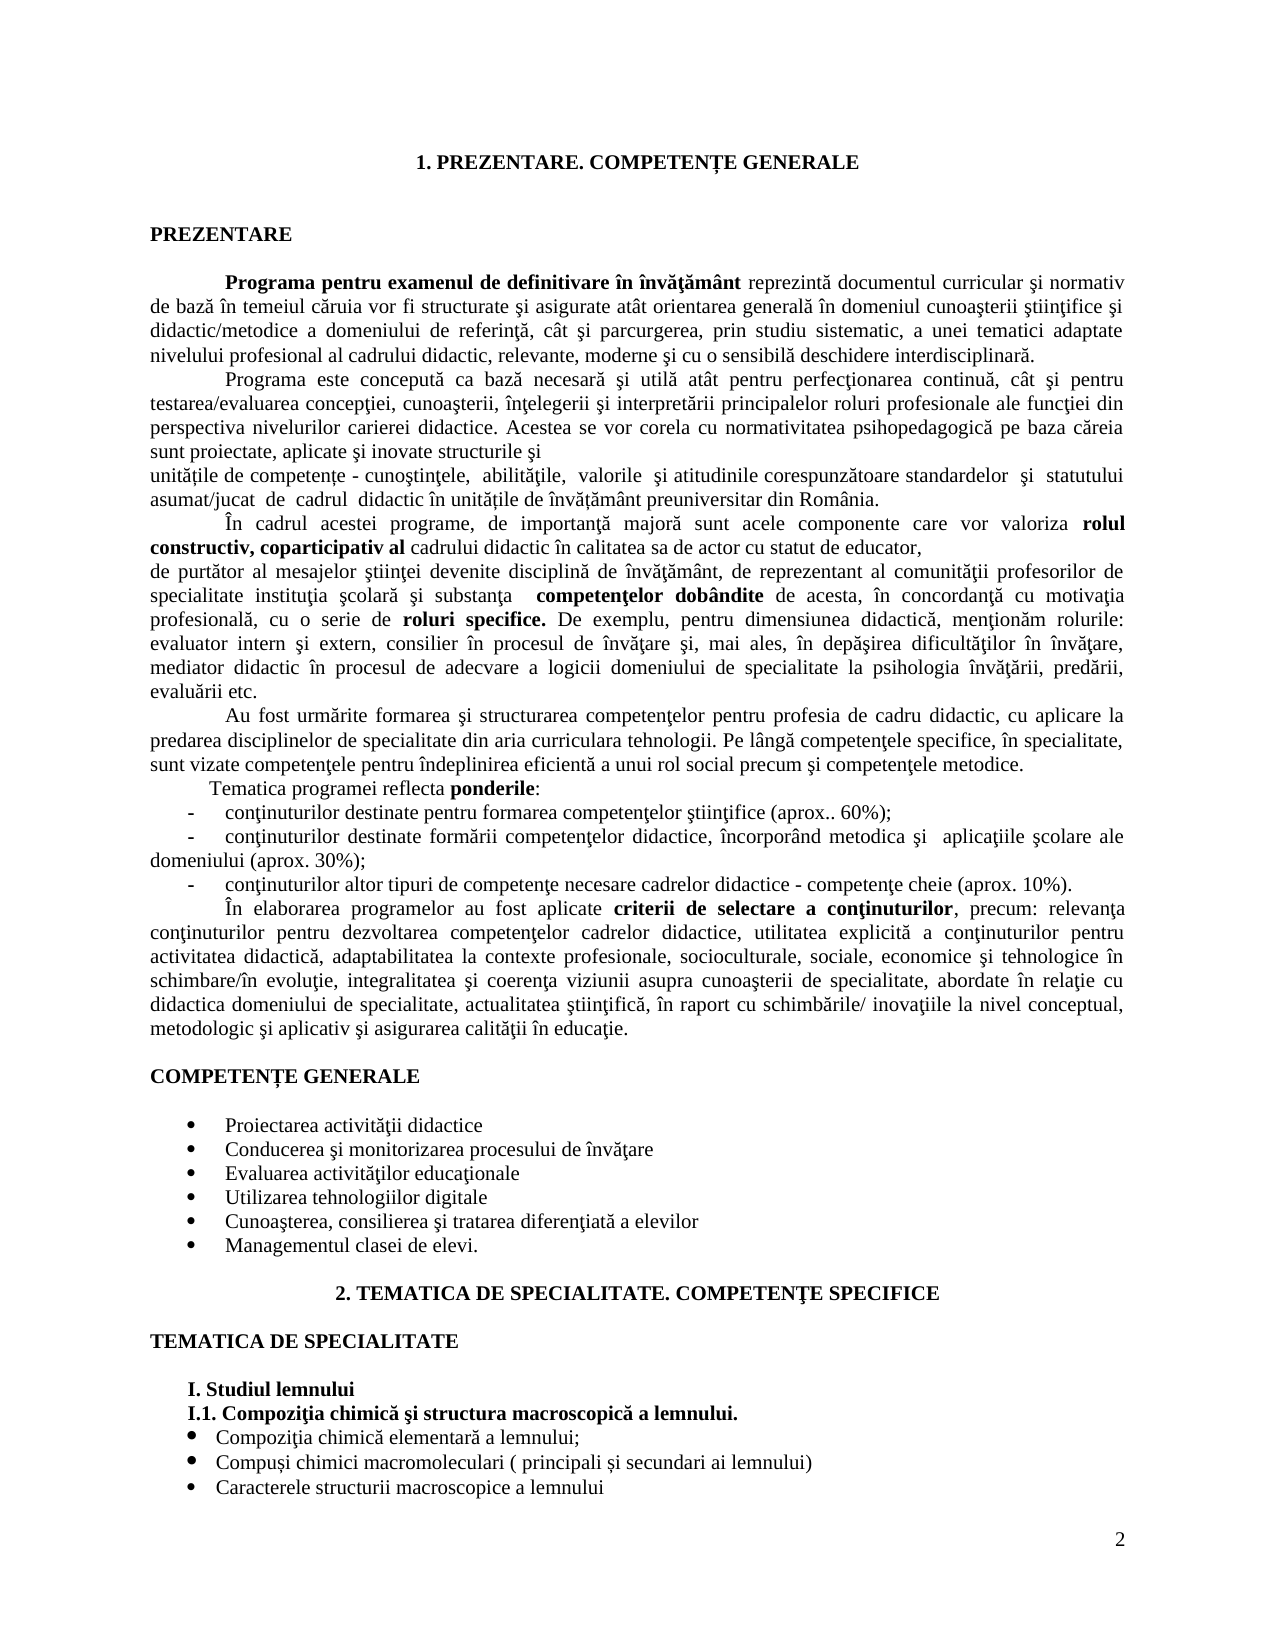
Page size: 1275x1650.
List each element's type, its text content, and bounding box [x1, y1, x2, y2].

subtitle Evaluarea activităţilor educaţionale [187, 1161, 1125, 1185]
list conţinuturilor altor tipuri de competenţe necesare cadrelor didactice - competenţe cheie (aprox. 10%). [150, 872, 1125, 896]
subtitle Managementul clasei de elevi. [187, 1233, 1125, 1257]
text Programa este concepută ca bază necesară şi utilă atât pentru perfecţionarea continuă, cât şi pentru testarea/evaluarea concepţiei, cunoaşterii, înţelegerii şi interpretării principalelor roluri profesionale ale funcţiei din perspectiva nivelurilor carierei didactice. Acestea se vor corela cu normativitatea psihopedagogică pe baza căreia sunt proiectate, aplicate şi inovate structurile şi [150, 367, 1125, 463]
text Tematica programei reflecta ponderile: [150, 776, 1125, 800]
text În elaborarea programelor au fost aplicate criterii de selectare a conţinuturilor, precum: relevanţa conţinuturilor pentru dezvoltarea competenţelor cadrelor didactice, utilitatea explicită a conţinuturilor pentru activitatea didactică, adaptabilitatea la contexte profesionale, socioculturale, sociale, economice şi tehnologice în schimbare/în evoluţie, integralitatea şi coerenţa viziunii asupra cunoaşterii de specialitate, abordate în relaţie cu didactica domeniului de specialitate, actualitatea ştiinţifică, în raport cu schimbările/ inovaţiile la nivel conceptual, metodologic şi aplicativ şi asigurarea calităţii în educaţie. [150, 896, 1125, 1040]
list Caracterele structurii macroscopice a lemnului [187, 1475, 1125, 1499]
list conţinuturilor destinate pentru formarea competenţelor ştiinţifice (aprox.. 60%); [187, 800, 1125, 824]
subtitle Utilizarea tehnologiilor digitale [187, 1185, 1125, 1209]
subtitle Conducerea şi monitorizarea procesului de învăţare [187, 1137, 1125, 1161]
list conţinuturilor destinate formării competenţelor didactice, încorporând metodica şi aplicaţiile şcolare ale domeniului (aprox. 30%); [150, 824, 1125, 872]
text În cadrul acestei programe, de importanţă majoră sunt acele componente care vor valoriza rolul constructiv, coparticipativ al cadrului didactic în calitatea sa de actor cu statut de educator, [150, 511, 1125, 559]
text unitățile de competențe - cunoştinţele, abilităţile, valorile şi atitudinile corespunzătoare standardelor şi statutului asumat/jucat de cadrul didactic în unitățile de învățământ preuniversitar din România. [150, 463, 1125, 511]
text Programa pentru examenul de definitivare în învăţământ reprezintă documentul curricular şi normativ de bază în temeiul căruia vor fi structurate şi asigurate atât orientarea generală în domeniul cunoaşterii ştiinţifice şi didactic/metodice a domeniului de referinţă, cât şi parcurgerea, prin studiu sistematic, a unei tematici adaptate nivelului profesional al cadrului didactic, relevante, moderne şi cu o sensibilă deschidere interdisciplinară. [150, 270, 1125, 367]
text 1. PREZENTARE. COMPETENȚE GENERALE [150, 150, 1125, 174]
text COMPETENȚE GENERALE [150, 1064, 1125, 1088]
text de purtător al mesajelor ştiinţei devenite disciplină de învăţământ, de reprezentant al comunităţii profesorilor de specialitate instituţia şcolară şi substanţa competenţelor dobândite de acesta, în concordanţă cu motivaţia profesională, cu o serie de roluri specifice. De exemplu, pentru dimensiunea didactică, menţionăm rolurile: evaluator intern şi extern, consilier în procesul de învăţare şi, mai ales, în depăşirea dificultăţilor în învăţare, mediator didactic în procesul de adecvare a logicii domeniului de specialitate la psihologia învăţării, predării, evaluării etc. [150, 559, 1125, 703]
text I. Studiul lemnului [150, 1377, 1125, 1401]
text TEMATICA DE SPECIALITATE [150, 1329, 1125, 1353]
subtitle Cunoaşterea, consilierea şi tratarea diferenţiată a elevilor [187, 1209, 1125, 1233]
text 2. TEMATICA DE SPECIALITATE. COMPETENŢE SPECIFICE [150, 1281, 1125, 1305]
subtitle Proiectarea activităţii didactice [187, 1112, 1125, 1137]
text I.1. Compoziţia chimică şi structura macroscopică a lemnului. [150, 1401, 1125, 1425]
text Au fost urmărite formarea şi structurarea competenţelor pentru profesia de cadru didactic, cu aplicare la predarea disciplinelor de specialitate din aria curriculara tehnologii. Pe lângă competenţele specifice, în specialitate, sunt vizate competenţele pentru îndeplinirea eficientă a unui rol social precum şi competenţele metodice. [150, 703, 1125, 776]
list Compoziţia chimică elementară a lemnului; [187, 1425, 1125, 1450]
list Compuși chimici macromoleculari ( principali și secundari ai lemnului) [187, 1450, 1125, 1475]
text PREZENTARE [150, 222, 1125, 246]
